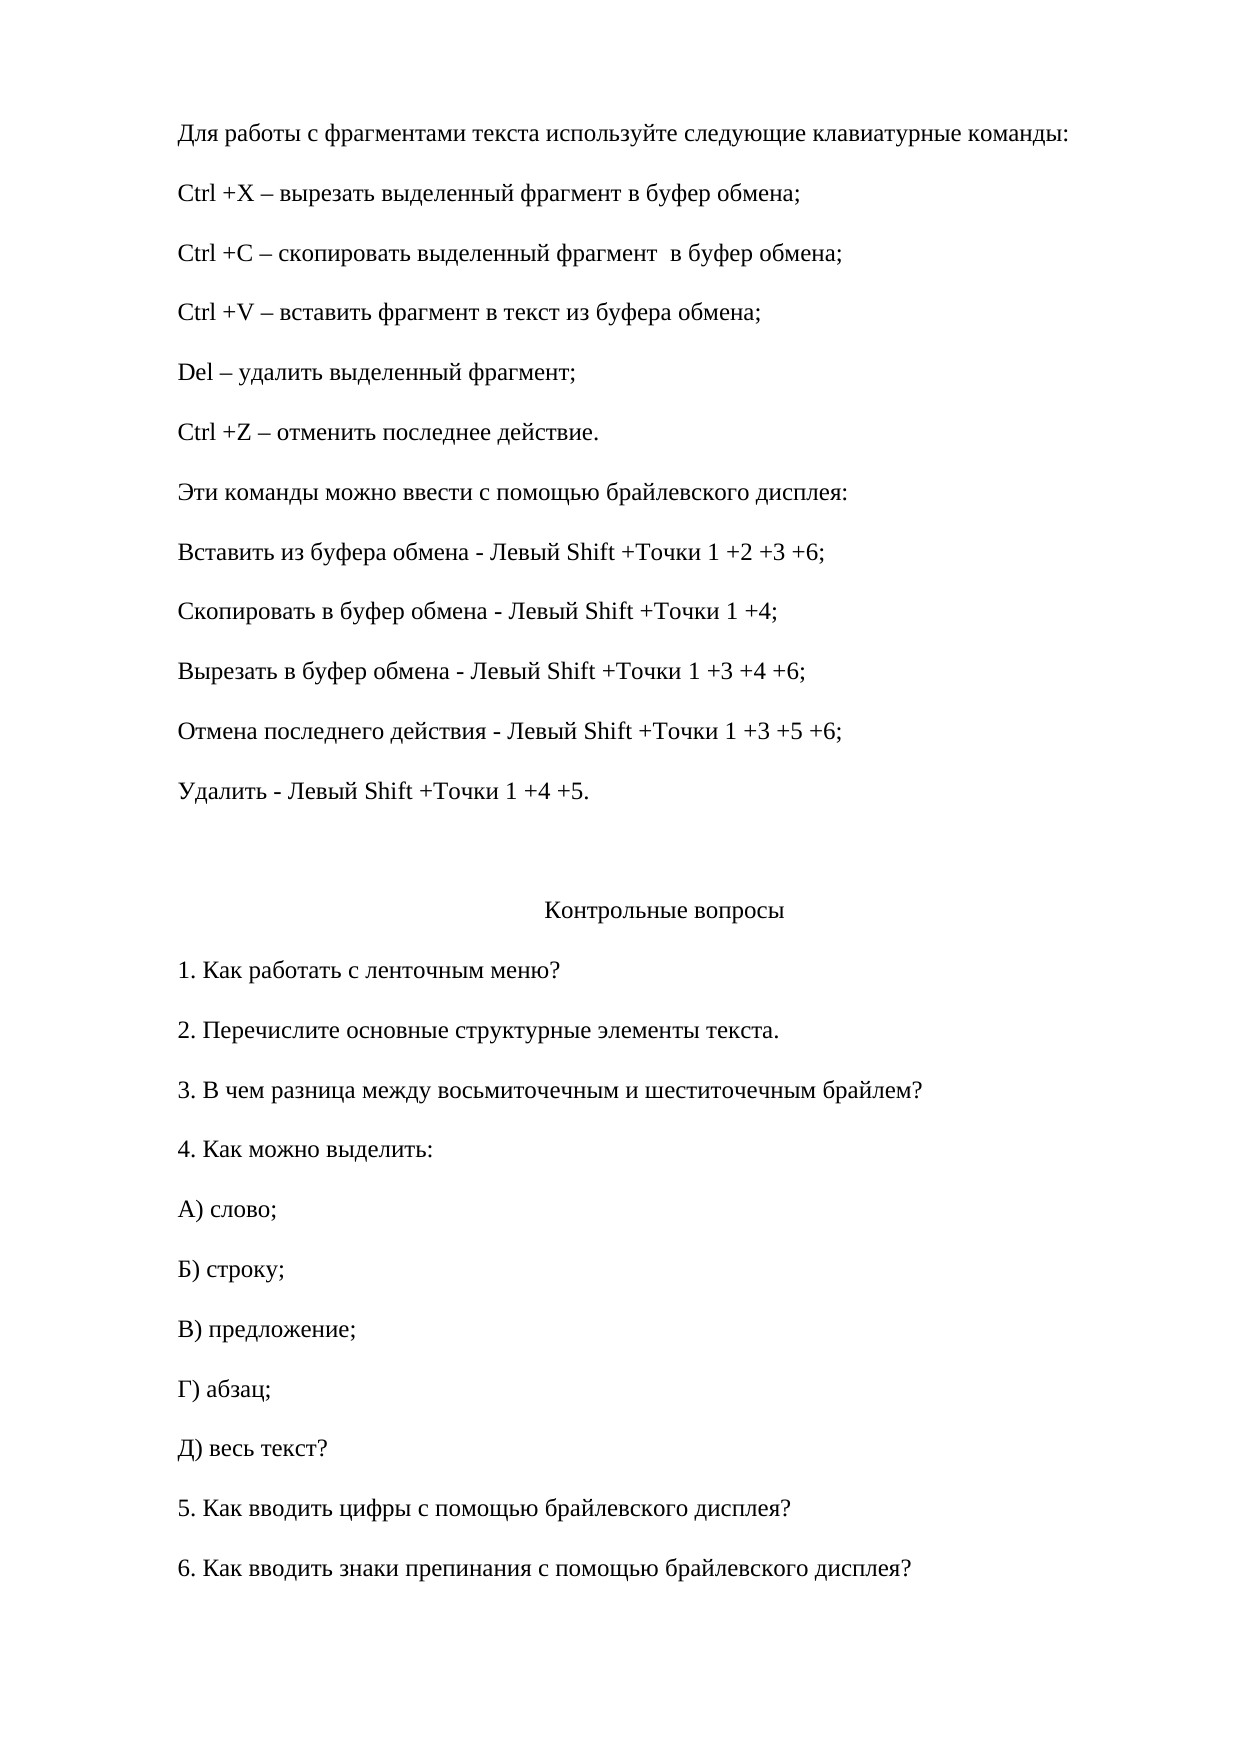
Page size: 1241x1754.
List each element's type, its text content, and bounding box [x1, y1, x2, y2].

text Д) весь текст? [177, 1433, 1152, 1462]
text А) слово; [177, 1194, 1152, 1223]
text 1. Как работать с ленточным меню? [177, 955, 1152, 984]
text Эти команды можно ввести с помощью брайлевского дисплея: [177, 477, 1152, 506]
text Удалить - Левый Shift +Точки 1 +4 +5. [177, 776, 1152, 804]
text 5. Как вводить цифры с помощью брайлевского дисплея? [177, 1493, 1152, 1522]
text Ctrl +V – вставить фрагмент в текст из буфера обмена; [177, 297, 1152, 326]
text 3. В чем разница между восьмиточечным и шеститочечным брайлем? [177, 1075, 1152, 1103]
text Del – удалить выделенный фрагмент; [177, 357, 1152, 386]
text Вырезать в буфер обмена - Левый Shift +Точки 1 +3 +4 +6; [177, 656, 1152, 685]
text Ctrl +X – вырезать выделенный фрагмент в буфер обмена; [177, 178, 1152, 207]
text 6. Как вводить знаки препинания с помощью брайлевского дисплея? [177, 1553, 1152, 1582]
text Скопировать в буфер обмена - Левый Shift +Точки 1 +4; [177, 596, 1152, 625]
text Г) абзац; [177, 1374, 1152, 1402]
text Для работы с фрагментами текста используйте следующие клавиатурные команды: [177, 118, 1152, 147]
text В) предложение; [177, 1314, 1152, 1343]
text Ctrl +Z – отменить последнее действие. [177, 417, 1152, 446]
text Отмена последнего действия - Левый Shift +Точки 1 +3 +5 +6; [177, 716, 1152, 745]
text 4. Как можно выделить: [177, 1134, 1152, 1163]
text 2. Перечислите основные структурные элементы текста. [177, 1015, 1152, 1044]
text Б) строку; [177, 1254, 1152, 1283]
text Ctrl +C – скопировать выделенный фрагмент в буфер обмена; [177, 238, 1152, 266]
text Контрольные вопросы [177, 895, 1152, 924]
text Вставить из буфера обмена - Левый Shift +Точки 1 +2 +3 +6; [177, 537, 1152, 565]
